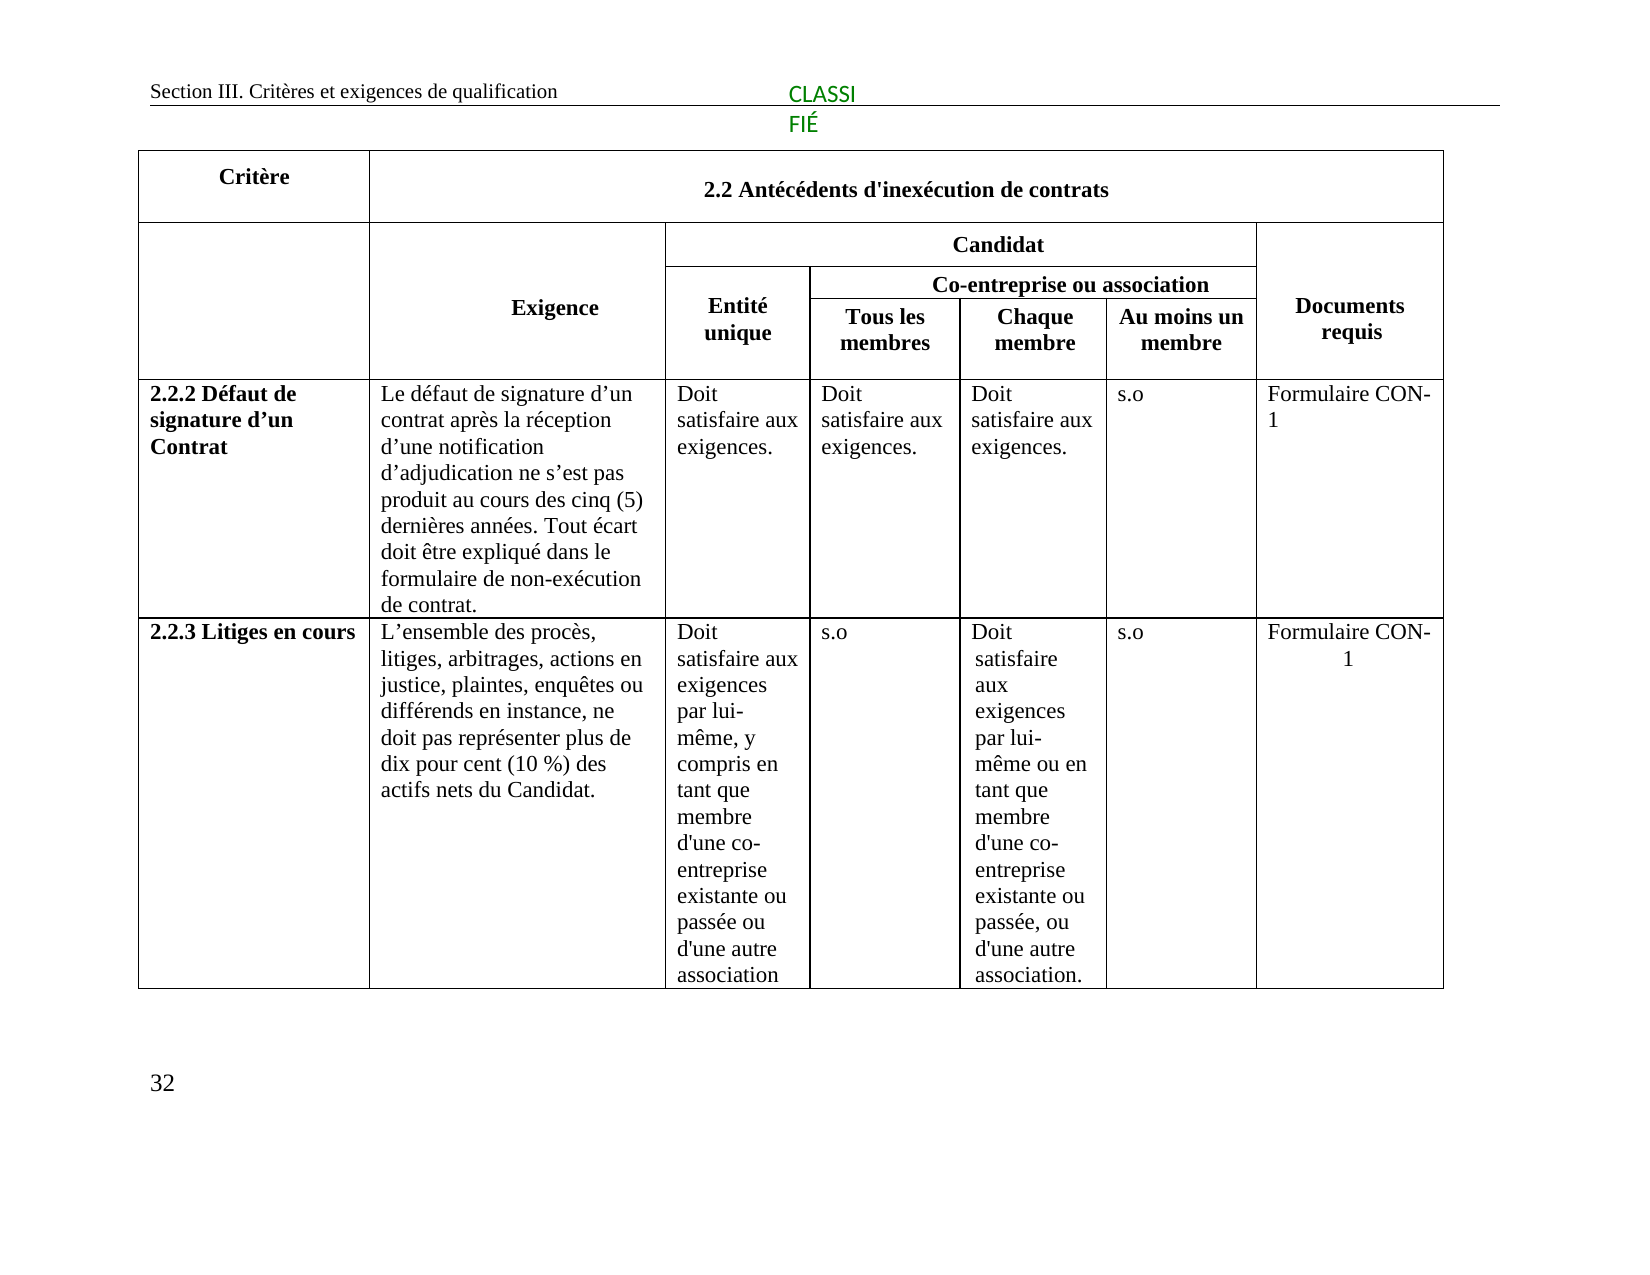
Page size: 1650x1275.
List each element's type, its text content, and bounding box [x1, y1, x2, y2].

table_header 2.2 Antécédents d'inexécution de contrats [370, 151, 1443, 222]
table_cell s.o [1107, 619, 1256, 987]
table_cell Doit satisfaire aux exigences. [666, 380, 809, 617]
table_cell Au moins un membre [1107, 299, 1256, 379]
table_cell Doit satisfaire aux exigences. [811, 380, 959, 617]
table_cell Tous les membres [811, 299, 959, 379]
table_cell Formulaire CON-1 [1257, 380, 1443, 617]
table_cell Documents requis [1257, 223, 1443, 379]
table_cell 2.2.3 Litiges en cours [139, 619, 369, 987]
table_cell Doit satisfaire aux exigences par lui-même ou en tant que membre d'une co-entreprise existante ou passée, ou d'une autre association. [961, 619, 1106, 987]
table_cell Doit satisfaire aux exigences. [961, 380, 1106, 617]
table_cell L’ensemble des procès, litiges, arbitrages, actions en justice, plaintes, enquêtes ou différends en instance, ne doit pas représenter plus de dix pour cent (10 %) des actifs nets du Candidat. [370, 619, 665, 987]
table_cell Entité unique [666, 267, 809, 379]
table_cell Exigence [370, 223, 665, 379]
table_cell Candidat [666, 223, 1256, 266]
table_cell Doit satisfaire aux exigences par lui-même, y compris en tant que membre d'une co-entreprise existante ou passée ou d'une autre association [666, 619, 809, 987]
table_cell Co-entreprise ou association [811, 267, 1256, 298]
table_cell Chaque membre [961, 299, 1106, 379]
table_cell Formulaire CON-1 [1257, 619, 1443, 987]
table_cell [139, 223, 369, 379]
table_cell Le défaut de signature d’un contrat après la réception d’une notification d’adjudication ne s’est pas produit au cours des cinq (5) dernières années. Tout écart doit être expliqué dans le formulaire de non-exécution de contrat. [370, 380, 665, 617]
table_cell s.o [1107, 380, 1256, 617]
table_cell s.o [811, 619, 959, 987]
table_cell 2.2.2 Défaut de signature d’un Contrat [139, 380, 369, 617]
table_header Critère [139, 151, 369, 222]
